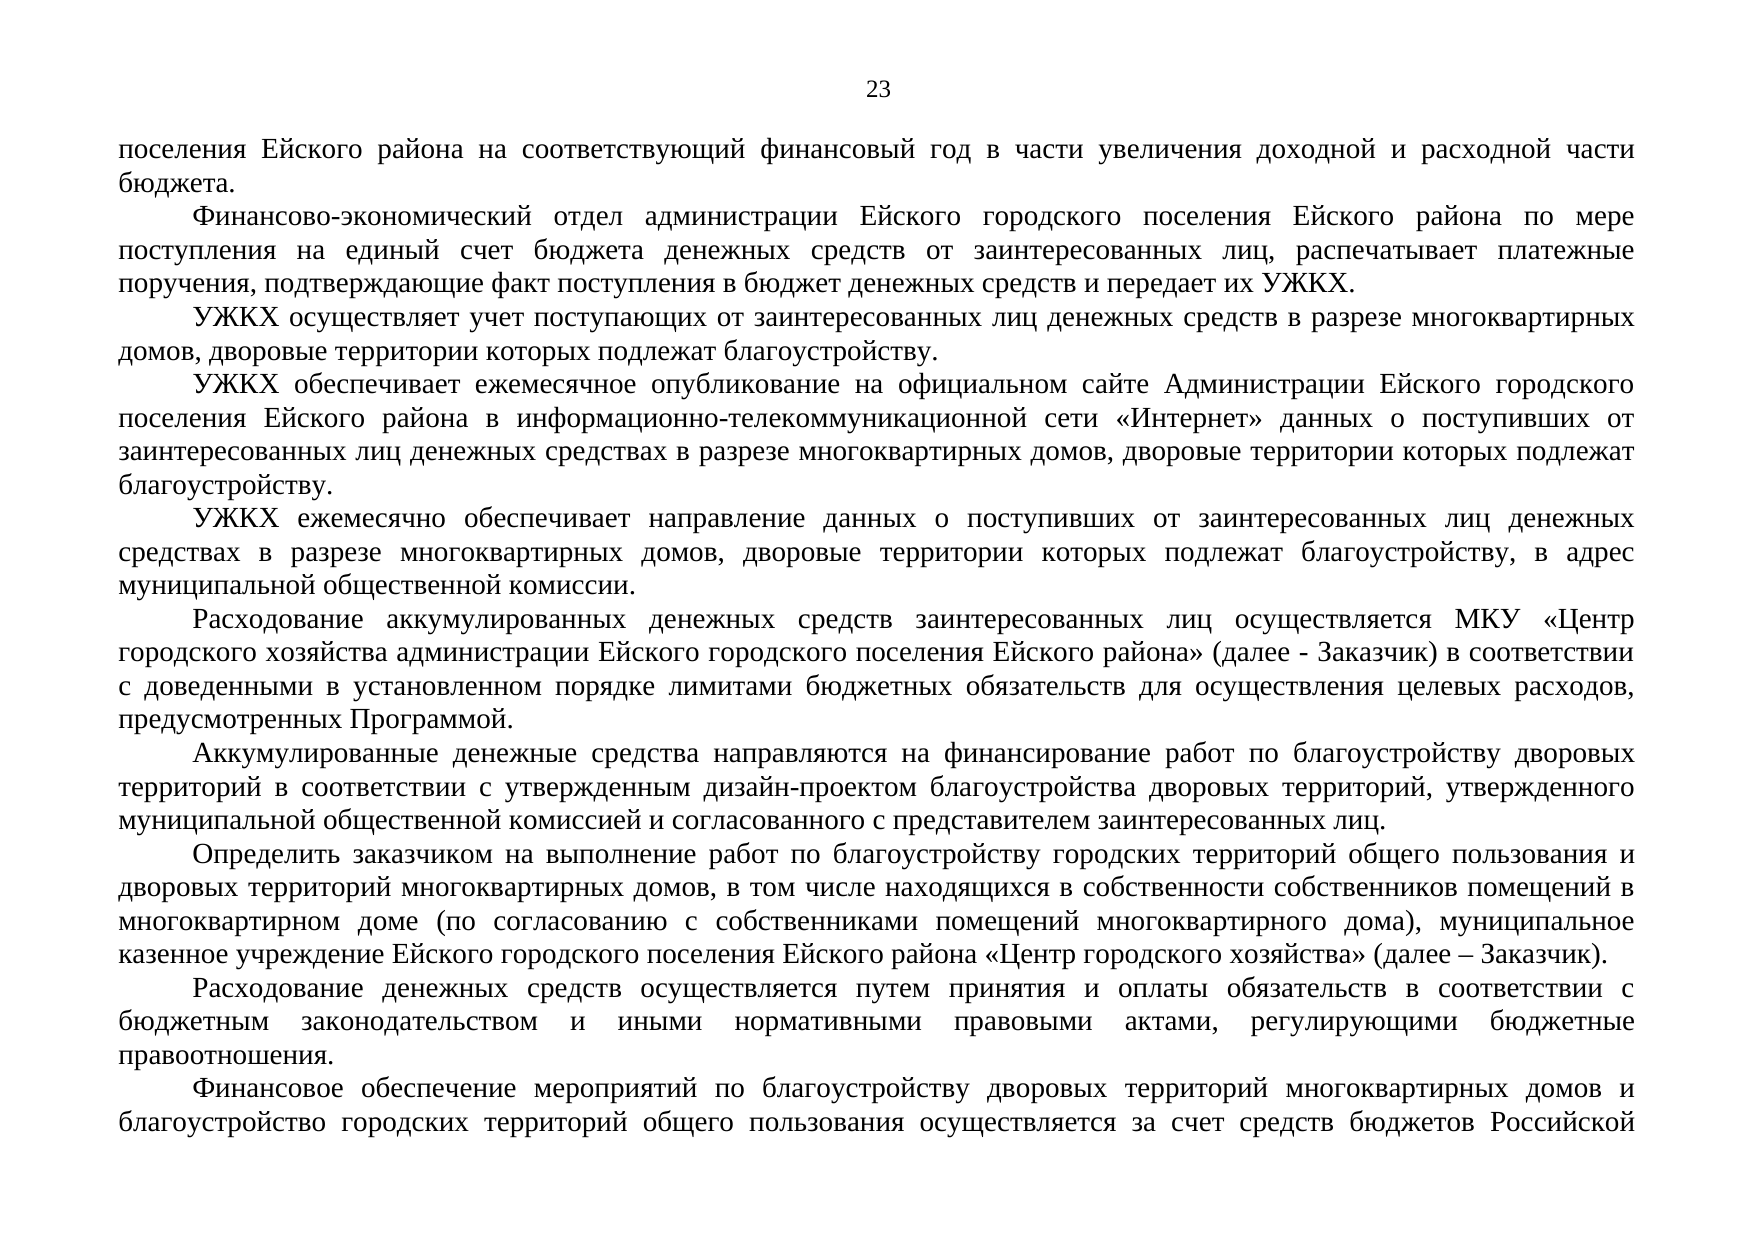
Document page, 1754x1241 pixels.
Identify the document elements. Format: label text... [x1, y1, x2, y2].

text Определить заказчиком на выполнение работ по благоустройству городских территорий общего пользования и дворовых территорий многоквартирных домов, в том числе находящихся в собственности собственников помещений в многоквартирном доме (по согласованию с собственниками помещений многоквартирного дома), муниципальное казенное учреждение Ейского городского поселения Ейского района «Центр городского хозяйства» (далее – Заказчик). [118, 836, 1636, 970]
text УЖКХ ежемесячно обеспечивает направление данных о поступивших от заинтересованных лиц денежных средствах в разрезе многоквартирных домов, дворовые территории которых подлежат благоустройству, в адрес муниципальной общественной комиссии. [118, 500, 1636, 601]
text Финансово-экономический отдел администрации Ейского городского поселения Ейского района по мере поступления на единый счет бюджета денежных средств от заинтересованных лиц, распечатывает платежные поручения, подтверждающие факт поступления в бюджет денежных средств и передает их УЖКХ. [118, 198, 1636, 299]
text УЖКХ обеспечивает ежемесячное опубликование на официальном сайте Администрации Ейского городского поселения Ейского района в информационно-телекоммуникационной сети «Интернет» данных о поступивших от заинтересованных лиц денежных средствах в разрезе многоквартирных домов, дворовые территории которых подлежат благоустройству. [118, 366, 1636, 500]
text Аккумулированные денежные средства направляются на финансирование работ по благоустройству дворовых территорий в соответствии с утвержденным дизайн-проектом благоустройства дворовых территорий, утвержденного муниципальной общественной комиссией и согласованного с представителем заинтересованных лиц. [118, 735, 1636, 836]
text Расходование денежных средств осуществляется путем принятия и оплаты обязательств в соответствии с бюджетным законодательством и иными нормативными правовыми актами, регулирующими бюджетные правоотношения. [118, 970, 1636, 1071]
text УЖКХ осуществляет учет поступающих от заинтересованных лиц денежных средств в разрезе многоквартирных домов, дворовые территории которых подлежат благоустройству. [118, 299, 1636, 366]
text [118, 1071, 1636, 1138]
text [118, 131, 1636, 198]
text Расходование аккумулированных денежных средств заинтересованных лиц осуществляется МКУ «Центр городского хозяйства администрации Ейского городского поселения Ейского района» (далее - Заказчик) в соответствии с доведенными в установленном порядке лимитами бюджетных обязательств для осуществления целевых расходов, предусмотренных Программой. [118, 601, 1636, 735]
